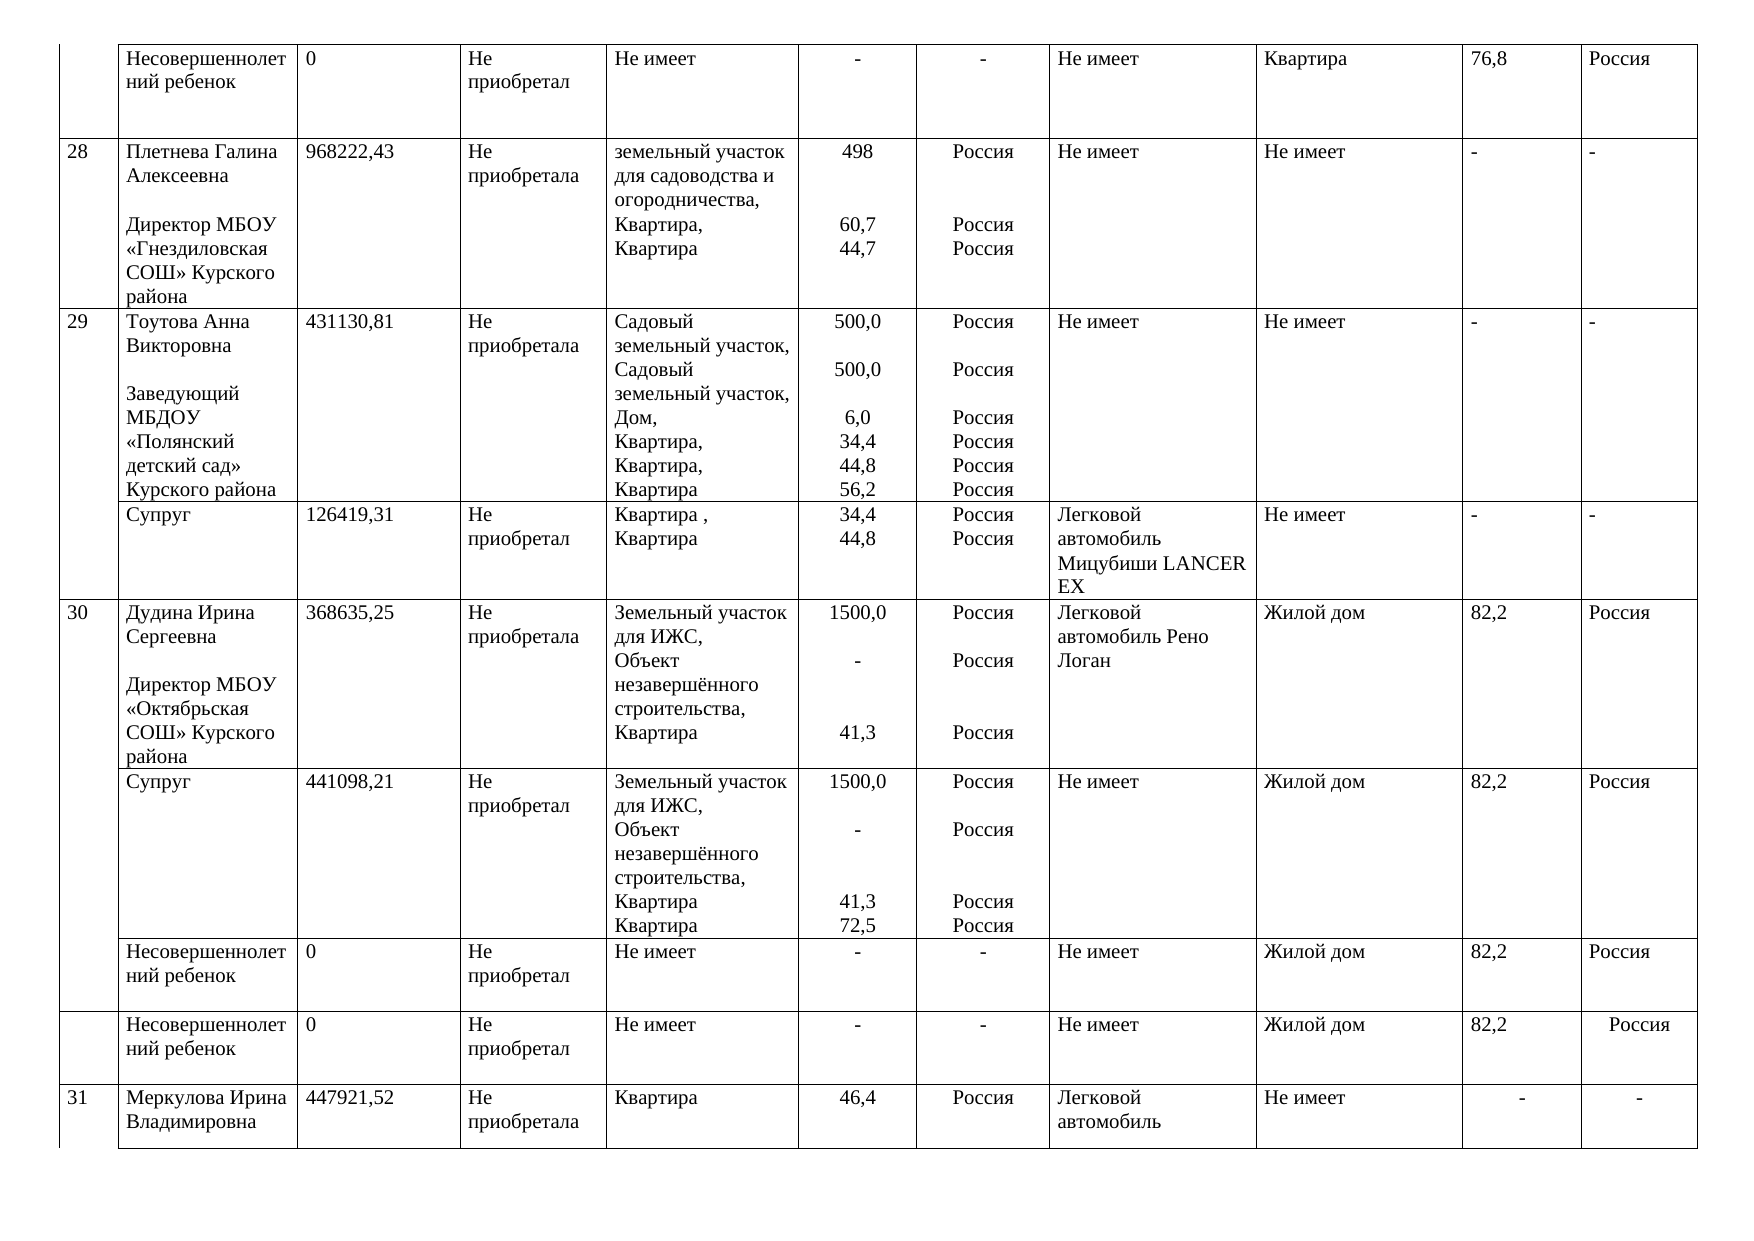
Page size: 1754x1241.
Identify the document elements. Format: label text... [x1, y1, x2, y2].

table_cell 31 [60, 1085, 118, 1147]
table_cell Россия [1582, 600, 1697, 768]
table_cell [119, 1085, 297, 1147]
table_cell 29 [60, 309, 118, 598]
table_cell Жилой дом [1257, 1012, 1462, 1084]
table_cell Россия Россия Россия [917, 600, 1049, 768]
table_cell Не имеет [1257, 1085, 1462, 1147]
table_cell 0 [298, 45, 460, 138]
table_cell - [1582, 502, 1697, 598]
table_cell земельный участок для садоводства и огородничества, Квартира, Квартира [607, 139, 798, 308]
table_cell - [917, 45, 1049, 138]
table_cell - [1582, 139, 1697, 308]
table_cell Супруг [119, 769, 297, 937]
table_cell 76,8 [1463, 45, 1581, 138]
table_cell Земельный участок для ИЖС, Объект незавершённого строительства, Квартира [607, 600, 798, 768]
table_cell 441098,21 [298, 769, 460, 937]
table_cell Не приобретал [461, 1012, 606, 1084]
table_cell Россия [1582, 939, 1697, 1011]
table_cell 1500,0 - 41,3 72,5 [799, 769, 916, 937]
table_cell 82,2 [1463, 1012, 1581, 1084]
table_cell 0 [298, 939, 460, 1011]
table_cell Не приобретал [461, 939, 606, 1011]
table_cell 30 [60, 600, 118, 1011]
table_cell - [917, 1012, 1049, 1084]
table_cell 431130,81 [298, 309, 460, 501]
table_cell 34,4 44,8 [799, 502, 916, 598]
table_cell - [1463, 502, 1581, 598]
table_cell Не имеет [607, 45, 798, 138]
table_cell Россия [1582, 1012, 1697, 1084]
table_cell 82,2 [1463, 769, 1581, 937]
table_cell 500,0 500,0 6,0 34,4 44,8 56,2 [799, 309, 916, 501]
table_cell Россия Россия Россия Россия [917, 769, 1049, 937]
table_cell 1500,0 - 41,3 [799, 600, 916, 768]
table_cell Не имеет [1050, 939, 1256, 1011]
table_cell 968222,43 [298, 139, 460, 308]
table_cell Не имеет [1257, 139, 1462, 308]
table_cell Не приобретал [461, 769, 606, 937]
table_cell Россия Россия Россия [917, 139, 1049, 308]
table_cell Не имеет [1257, 309, 1462, 501]
table_cell Квартира [607, 1085, 798, 1147]
table_cell Не имеет [607, 939, 798, 1011]
table_cell Садовый земельный участок, Садовый земельный участок, Дом, Квартира, Квартира, Квартира [607, 309, 798, 501]
table_cell Россия Россия [917, 502, 1049, 598]
table_cell [60, 1012, 118, 1084]
table_cell Не имеет [1050, 769, 1256, 937]
table_cell Не приобретала [461, 139, 606, 308]
table_cell 0 [298, 1012, 460, 1084]
table_cell Не имеет [1050, 139, 1256, 308]
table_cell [1050, 1085, 1256, 1147]
table_cell Россия [1582, 45, 1697, 138]
table_cell Квартира [1257, 45, 1462, 138]
table_cell Россия [1582, 769, 1697, 937]
table_cell Не приобретала [461, 600, 606, 768]
table_cell Несовершеннолетний ребенок [119, 1012, 297, 1084]
table_cell 447921,52 [298, 1085, 460, 1147]
table_cell - [799, 939, 916, 1011]
table_cell Несовершеннолетний ребенок [119, 939, 297, 1011]
table_cell Россия [917, 1085, 1049, 1147]
table_cell 368635,25 [298, 600, 460, 768]
table_cell Жилой дом [1257, 769, 1462, 937]
table_cell Легковой автомобиль Мицубиши LАNCER EX [1050, 502, 1256, 598]
table_cell 28 [60, 139, 118, 308]
table_cell Плетнева Галина Алексеевна Директор МБОУ «Гнездиловская СОШ» Курского района [119, 139, 297, 308]
table_cell Не имеет [1050, 309, 1256, 501]
table_cell - [1463, 139, 1581, 308]
table_cell - [1582, 1085, 1697, 1147]
table_cell Не приобретала [461, 1085, 606, 1147]
table_cell - [917, 939, 1049, 1011]
table_cell Не имеет [607, 1012, 798, 1084]
table_cell 126419,31 [298, 502, 460, 598]
table_cell - [799, 45, 916, 138]
table_cell Не приобретал [461, 502, 606, 598]
table_cell - [1463, 309, 1581, 501]
table_cell Супруг [119, 502, 297, 598]
table_cell Не приобретал [461, 45, 606, 138]
table_cell Не имеет [1050, 45, 1256, 138]
table_cell - [799, 1012, 916, 1084]
table_cell Легковой автомобиль Рено Логан [1050, 600, 1256, 768]
table_cell Тоутова Анна Викторовна Заведующий МБДОУ «Полянский детский сад» Курского района [119, 309, 297, 501]
table_cell Квартира , Квартира [607, 502, 798, 598]
table_cell Жилой дом [1257, 600, 1462, 768]
table_cell 82,2 [1463, 600, 1581, 768]
table_cell Земельный участок для ИЖС, Объект незавершённого строительства, Квартира Квартира [607, 769, 798, 937]
table_cell Несовершеннолетний ребенок [119, 45, 297, 138]
table_cell - [1582, 309, 1697, 501]
table_cell - [1463, 1085, 1581, 1147]
table_cell 498 60,7 44,7 [799, 139, 916, 308]
table_cell 82,2 [1463, 939, 1581, 1011]
table_cell Дудина Ирина Сергеевна Директор МБОУ «Октябрьская СОШ» Курского района [119, 600, 297, 768]
table_cell Не имеет [1050, 1012, 1256, 1084]
table_cell Не приобретала [461, 309, 606, 501]
table_cell Не имеет [1257, 502, 1462, 598]
table_cell Жилой дом [1257, 939, 1462, 1011]
table_cell 46,4 [799, 1085, 916, 1147]
table_cell Россия Россия Россия Россия Россия Россия [917, 309, 1049, 501]
